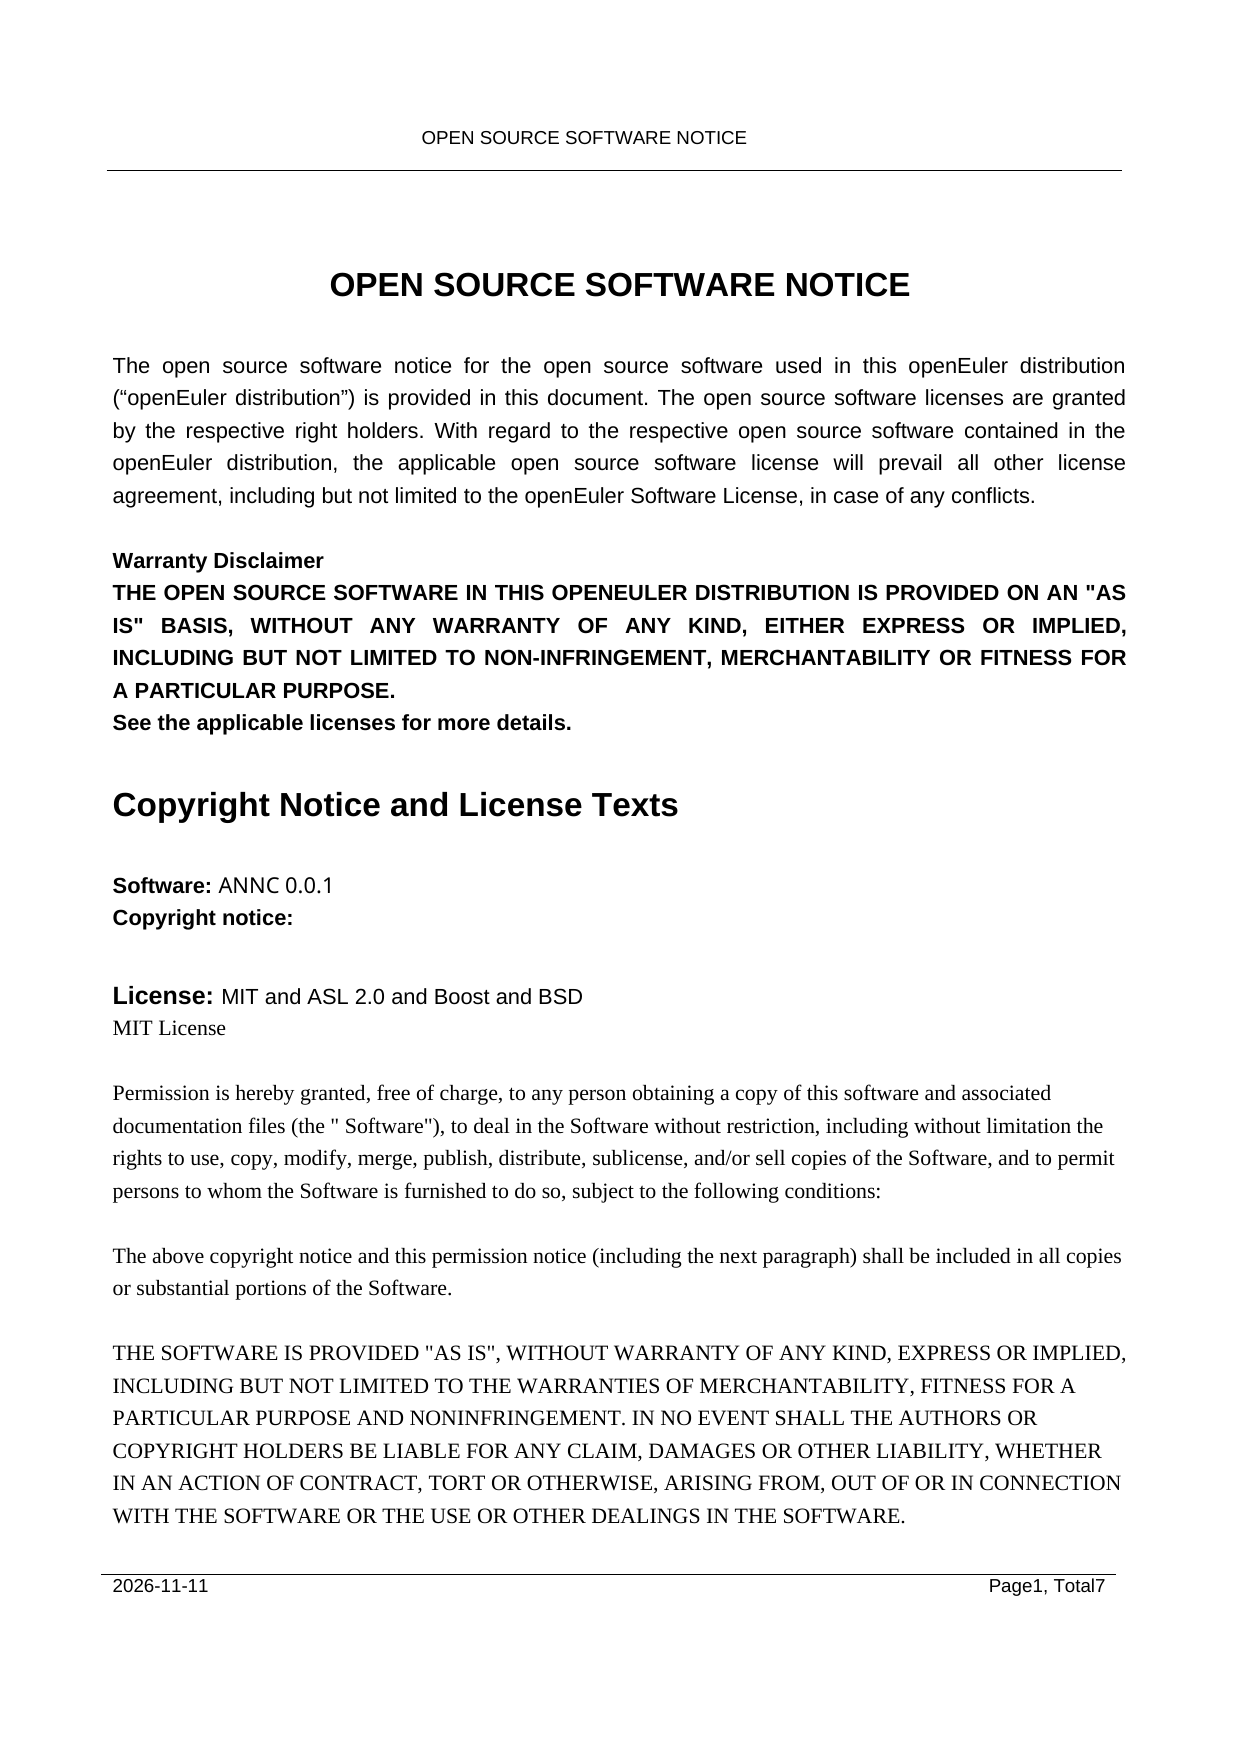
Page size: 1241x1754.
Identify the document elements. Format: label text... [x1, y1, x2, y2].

text Copyright Notice and License Texts [112, 771, 1128, 836]
title Software: ANNC 0.0.1 [112, 869, 1128, 901]
text OPEN SOURCE SOFTWARE NOTICE [112, 251, 1128, 316]
text Copyright notice: [112, 901, 1128, 934]
text License: MIT and ASL 2.0 and Boost and BSD [112, 979, 1128, 1012]
text THE OPEN SOURCE SOFTWARE IN THIS OPENEULER DISTRIBUTION IS PROVIDED ON AN "AS IS" BASIS, WITHOUT ANY WARRANTY OF ANY KIND, EITHER EXPRESS OR IMPLIED, INCLUDING BUT NOT LIMITED TO NON-INFRINGEMENT, MERCHANTABILITY OR FITNESS FOR A PARTICULAR PURPOSE. See the applicable licenses for more details. [112, 576, 1128, 739]
text The open source software notice for the open source software used in this openEuler distribution (“openEuler distribution”) is provided in this document. The open source software licenses are granted by the respective right holders. With regard to the respective open source software contained in the openEuler distribution, the applicable open source software license will prevail all other license agreement, including but not limited to the openEuler Software License, in case of any conflicts. [112, 349, 1128, 511]
text Warranty Disclaimer [112, 544, 1128, 576]
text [112, 1012, 1128, 1532]
